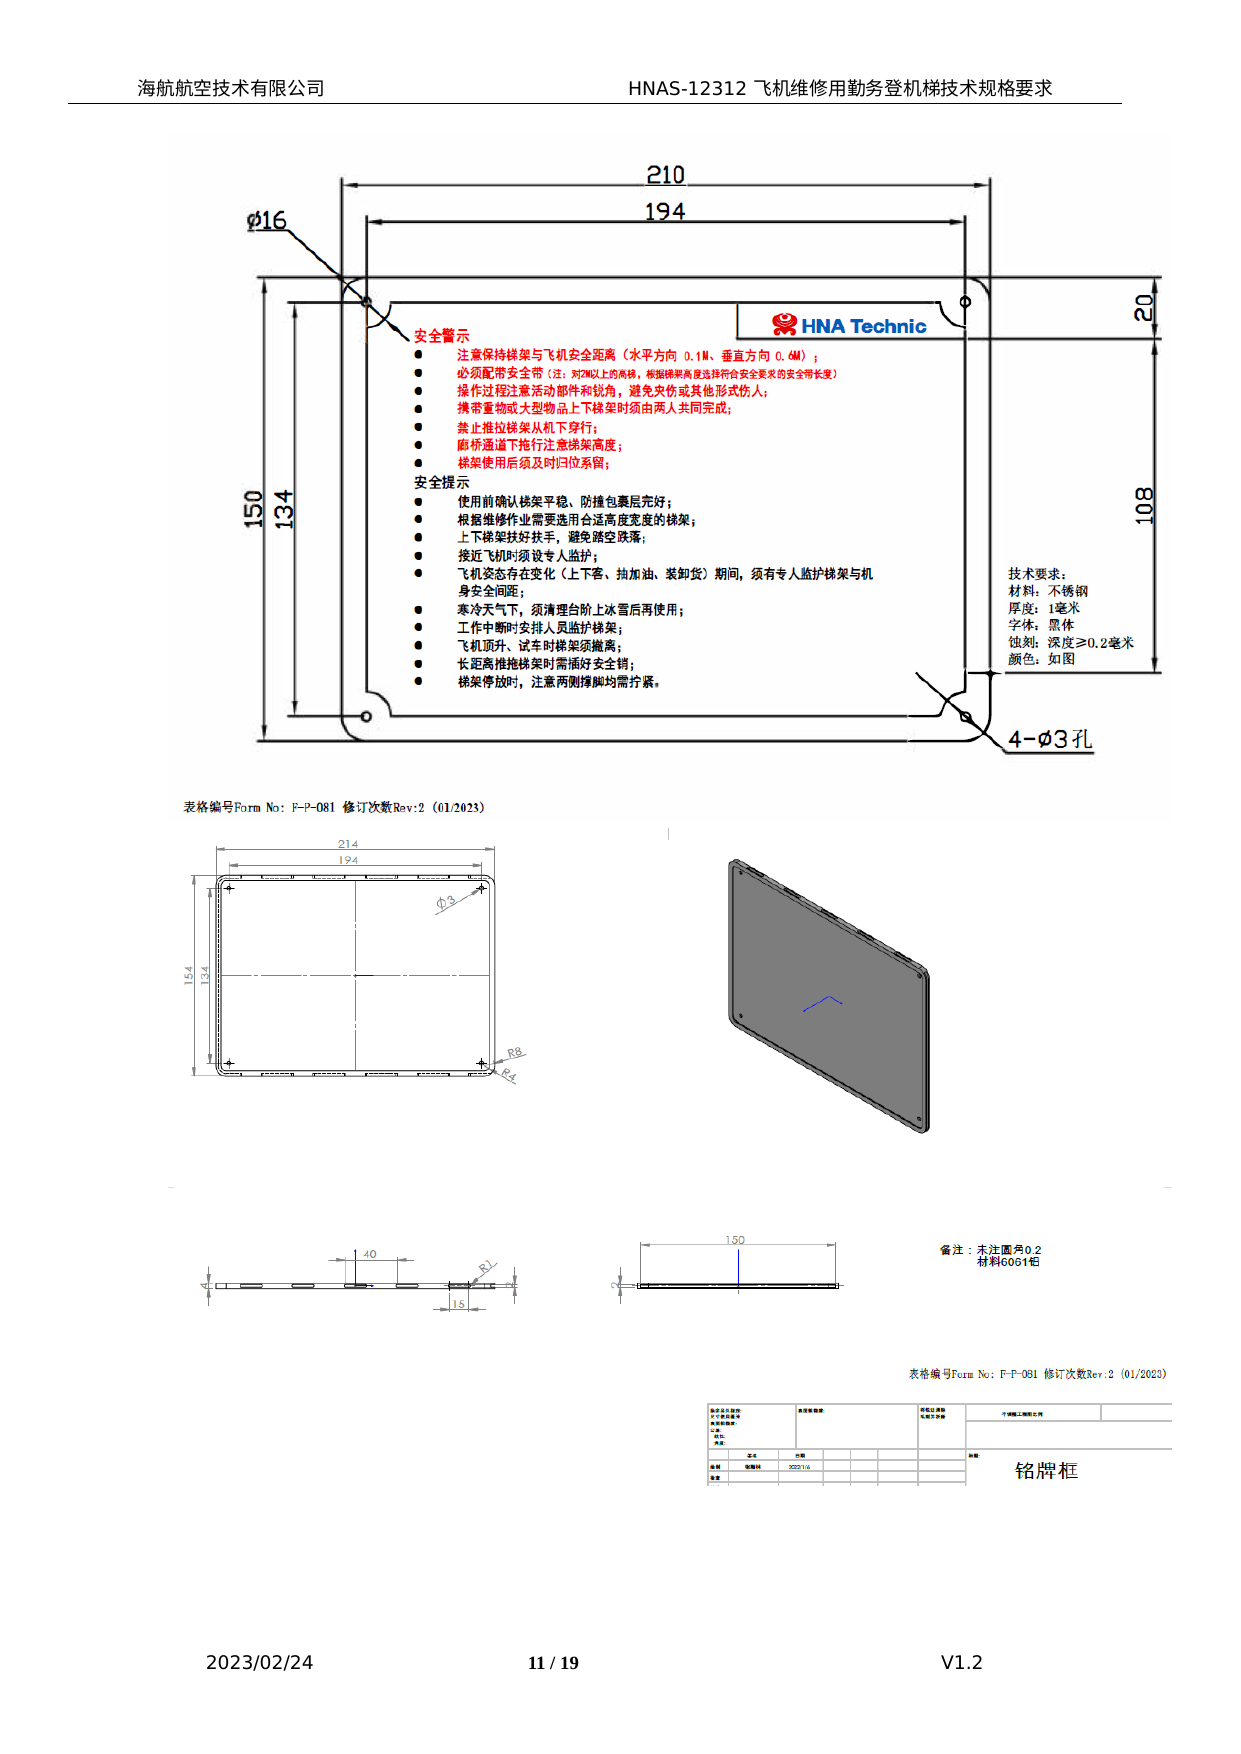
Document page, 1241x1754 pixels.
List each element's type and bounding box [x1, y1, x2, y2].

picture [168, 828, 1172, 1486]
picture [168, 132, 1172, 822]
